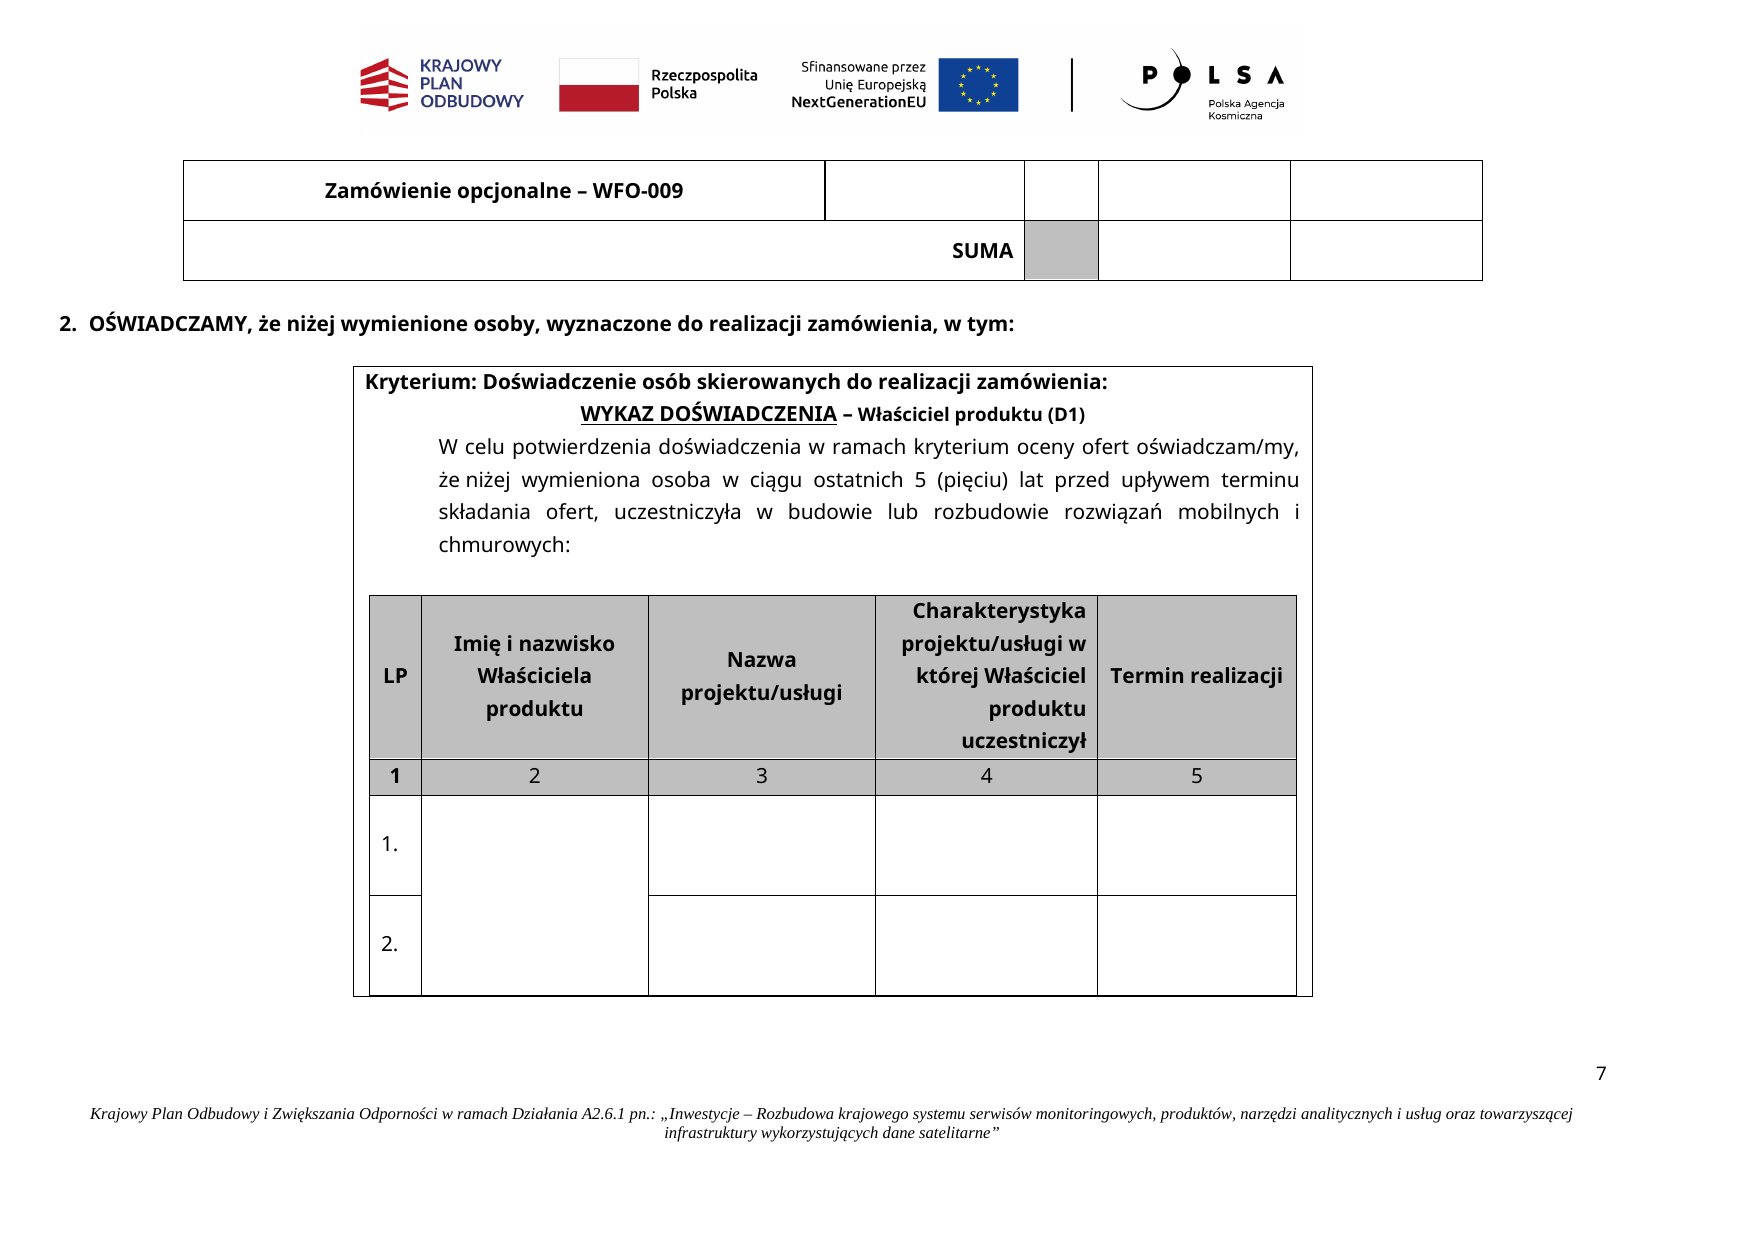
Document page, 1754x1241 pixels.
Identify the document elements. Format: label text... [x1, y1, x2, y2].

table_cell [1099, 221, 1290, 279]
list OŚWIADCZAMY, że niżej wymienione osoby, wyznaczone do realizacji zamówienia, w tym: [59, 309, 1606, 337]
table_cell [826, 161, 1024, 220]
table_cell [1291, 161, 1482, 220]
table_cell [1099, 161, 1290, 220]
table_cell [1025, 161, 1098, 220]
table_cell Zamówienie opcjonalne – WFO-009 [184, 161, 824, 220]
table_cell [1025, 221, 1098, 279]
picture [360, 29, 1306, 136]
table_cell SUMA [184, 221, 1024, 279]
table_cell [1291, 221, 1482, 279]
